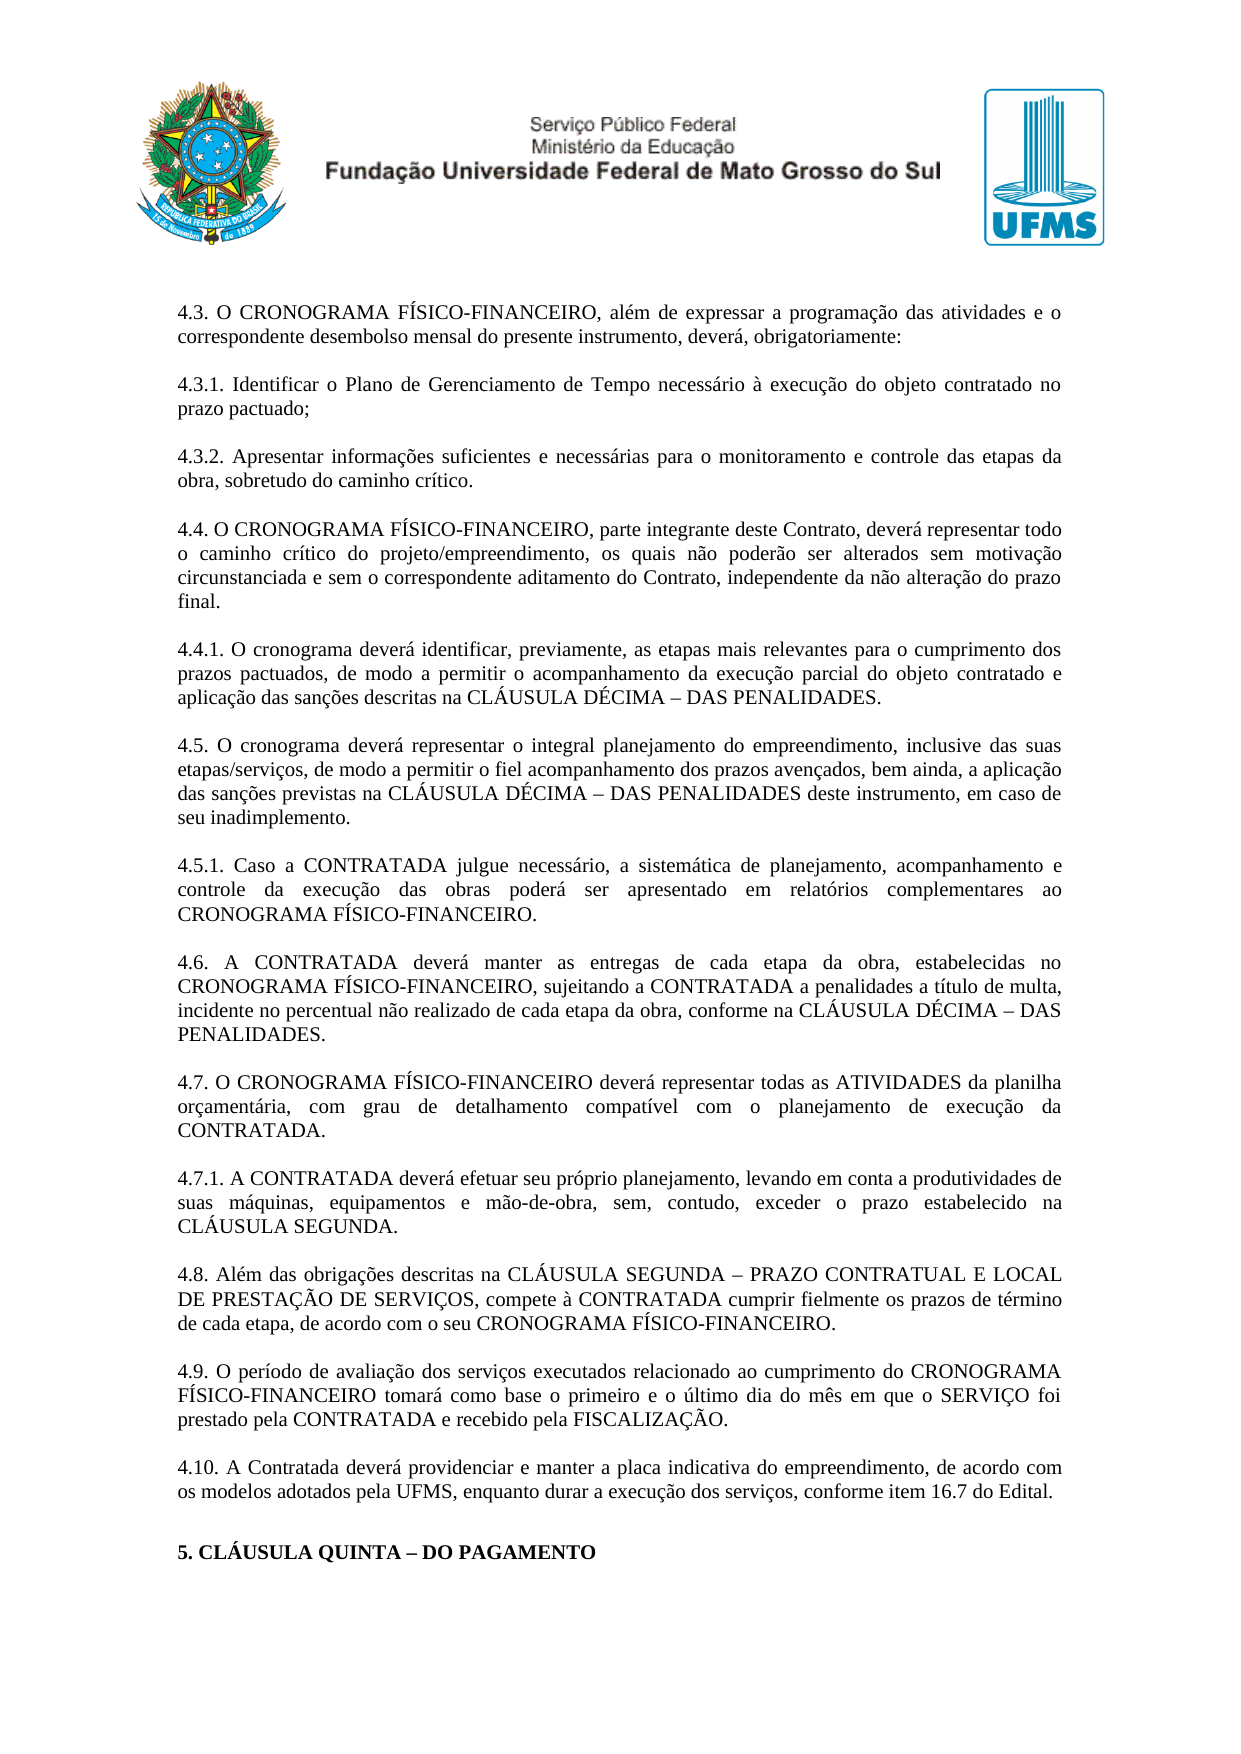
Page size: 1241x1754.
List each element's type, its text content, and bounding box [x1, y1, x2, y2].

picture [325, 117, 940, 184]
picture [135, 81, 287, 245]
text 4.8. Além das obrigações descritas na CLÁUSULA SEGUNDA – PRAZO CONTRATUAL E LOCAL DE PRESTAÇÃO DE SERVIÇOS, compete à CONTRATADA cumprir fielmente os prazos de término de cada etapa, de acordo com o seu CRONOGRAMA FÍSICO-FINANCEIRO. [177, 1262, 1063, 1334]
text 4.10. A Contratada deverá providenciar e manter a placa indicativa do empreendimento, de acordo com os modelos adotados pela UFMS, enquanto durar a execução dos serviços, conforme item 16.7 do Edital. [177, 1455, 1063, 1503]
text 4.4.1. O cronograma deverá identificar, previamente, as etapas mais relevantes para o cumprimento dos prazos pactuados, de modo a permitir o acompanhamento da execução parcial do objeto contratado e aplicação das sanções descritas na CLÁUSULA DÉCIMA – DAS PENALIDADES. [177, 637, 1063, 709]
text 4.4. O CRONOGRAMA FÍSICO-FINANCEIRO, parte integrante deste Contrato, deverá representar todo o caminho crítico do projeto/empreendimento, os quais não poderão ser alterados sem motivação circunstanciada e sem o correspondente aditamento do Contrato, independente da não alteração do prazo final. [177, 516, 1063, 613]
text 4.6. A CONTRATADA deverá manter as entregas de cada etapa da obra, estabelecidas no CRONOGRAMA FÍSICO-FINANCEIRO, sujeitando a CONTRATADA a penalidades a título de multa, incidente no percentual não realizado de cada etapa da obra, conforme na CLÁUSULA DÉCIMA – DAS PENALIDADES. [177, 949, 1063, 1046]
text 4.9. O período de avaliação dos serviços executados relacionado ao cumprimento do CRONOGRAMA FÍSICO-FINANCEIRO tomará como base o primeiro e o último dia do mês em que o SERVIÇO foi prestado pela CONTRATADA e recebido pela FISCALIZAÇÃO. [177, 1359, 1063, 1431]
text 4.3. O CRONOGRAMA FÍSICO-FINANCEIRO, além de expressar a programação das atividades e o correspondente desembolso mensal do presente instrumento, deverá, obrigatoriamente: [177, 300, 1063, 348]
text 5. CLÁUSULA QUINTA – DO PAGAMENTO [177, 1539, 1063, 1564]
text 4.7.1. A CONTRATADA deverá efetuar seu próprio planejamento, levando em conta a produtividades de suas máquinas, equipamentos e mão-de-obra, sem, contudo, exceder o prazo estabelecido na CLÁUSULA SEGUNDA. [177, 1166, 1063, 1238]
text 4.3.2. Apresentar informações suficientes e necessárias para o monitoramento e controle das etapas da obra, sobretudo do caminho crítico. [177, 444, 1063, 492]
text 4.5. O cronograma deverá representar o integral planejamento do empreendimento, inclusive das suas etapas/serviços, de modo a permitir o fiel acompanhamento dos prazos avençados, bem ainda, a aplicação das sanções previstas na CLÁUSULA DÉCIMA – DAS PENALIDADES deste instrumento, em caso de seu inadimplemento. [177, 733, 1063, 829]
text 4.3.1. Identificar o Plano de Gerenciamento de Tempo necessário à execução do objeto contratado no prazo pactuado; [177, 372, 1063, 420]
text 4.7. O CRONOGRAMA FÍSICO-FINANCEIRO deverá representar todas as ATIVIDADES da planilha orçamentária, com grau de detalhamento compatível com o planejamento de execução da CONTRATADA. [177, 1070, 1063, 1142]
text 4.5.1. Caso a CONTRATADA julgue necessário, a sistemática de planejamento, acompanhamento e controle da execução das obras poderá ser apresentado em relatórios complementares ao CRONOGRAMA FÍSICO-FINANCEIRO. [177, 853, 1063, 926]
picture [987, 91, 1102, 243]
